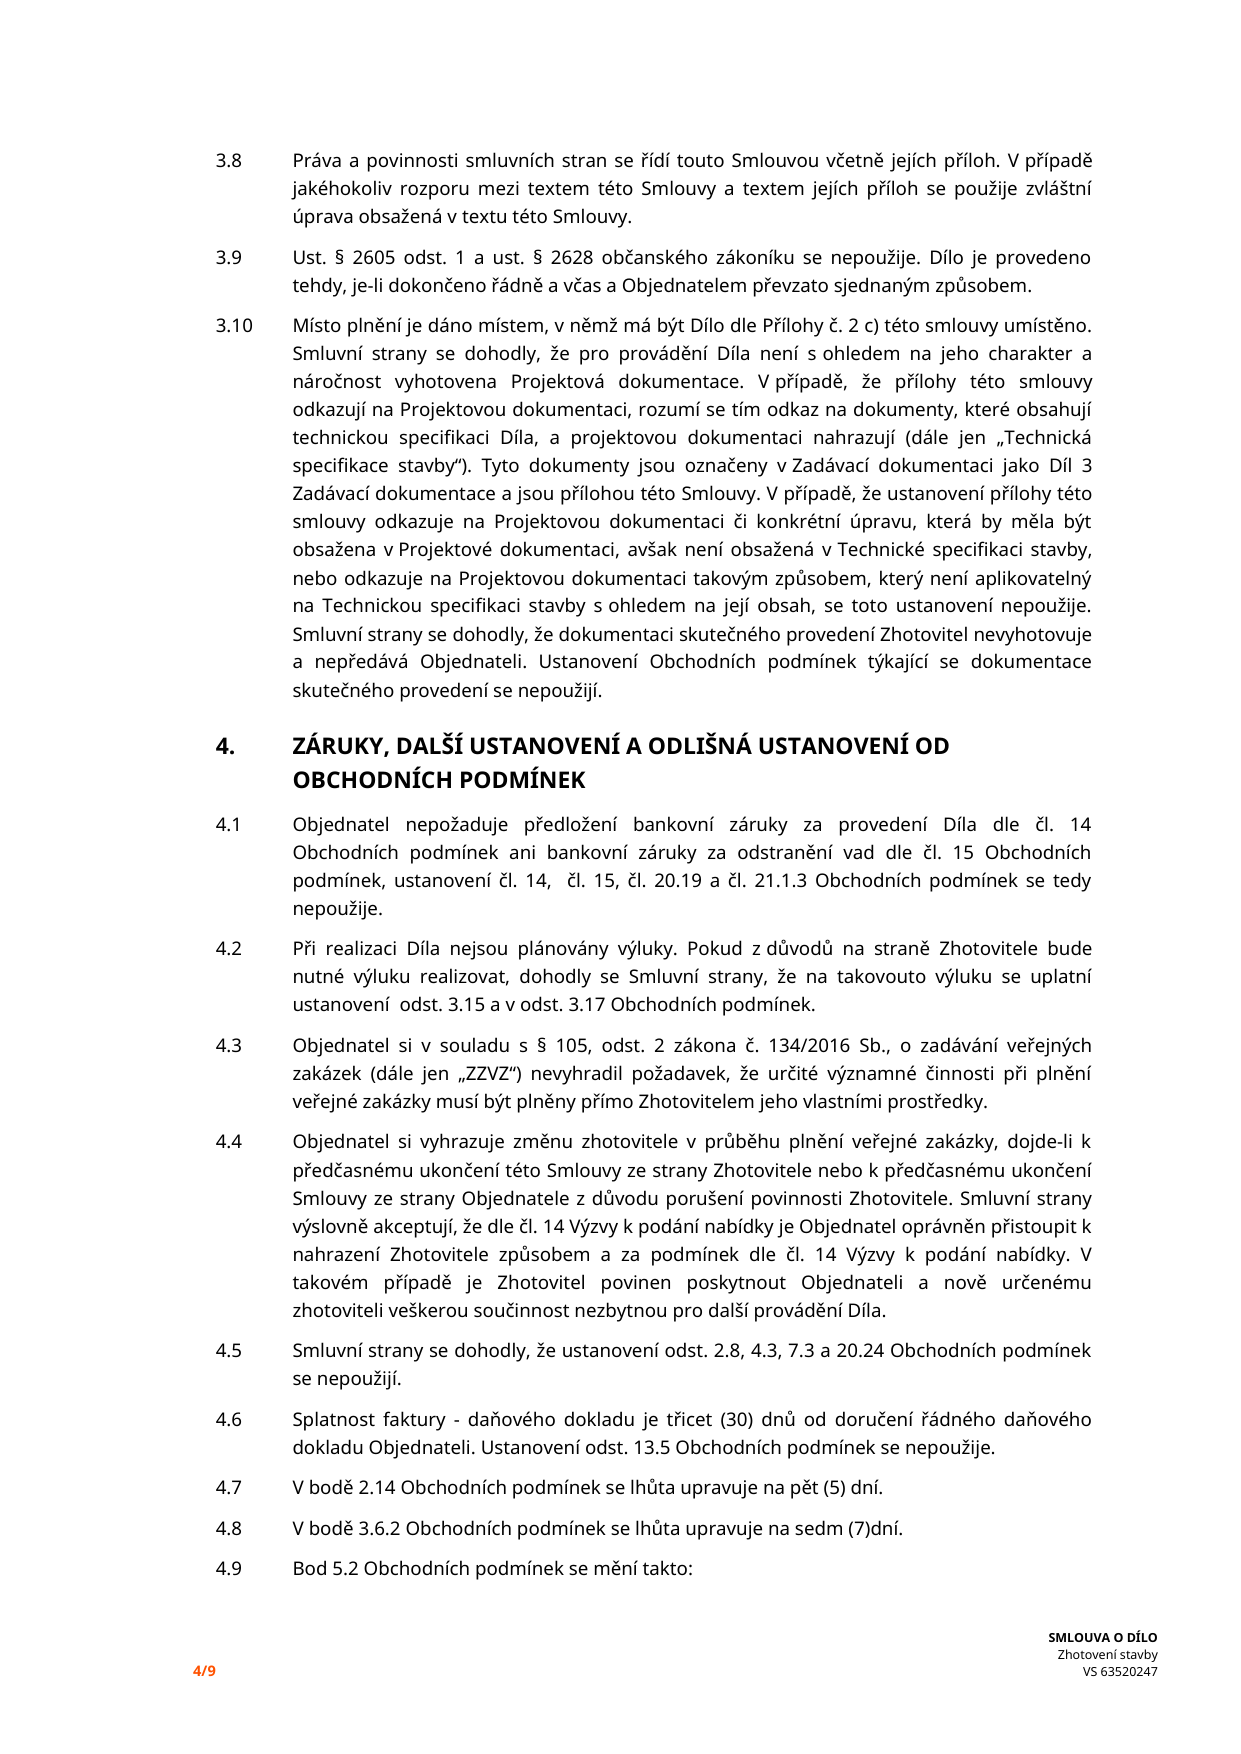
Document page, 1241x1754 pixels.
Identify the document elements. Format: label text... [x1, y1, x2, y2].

text Ust. § 2605 odst. 1 a ust. § 2628 občanského zákoníku se nepoužije. Dílo je provedeno tehdy, je-li dokončeno řádně a včas a Objednatelem převzato sjednaným způsobem. [216, 244, 1093, 298]
text Objednatel nepožaduje předložení bankovní záruky za provedení Díla dle čl. 14 Obchodních podmínek ani bankovní záruky za odstranění vad dle čl. 15 Obchodních podmínek, ustanovení čl. 14, čl. 15, čl. 20.19 a čl. 21.1.3 Obchodních podmínek se tedy nepoužije. [216, 811, 1093, 921]
text Při realizaci Díla nejsou plánovány výluky. Pokud z důvodů na straně Zhotovitele bude nutné výluku realizovat, dohodly se Smluvní strany, že na takovouto výluku se uplatní ustanovení odst. 3.15 a v odst. 3.17 Obchodních podmínek. [216, 936, 1093, 1017]
text Bod 5.2 Obchodních podmínek se mění takto: [216, 1556, 1093, 1581]
text Smluvní strany se dohodly, že ustanovení odst. 2.8, 4.3, 7.3 a 20.24 Obchodních podmínek se nepoužijí. [216, 1337, 1093, 1391]
text Práva a povinnosti smluvních stran se řídí touto Smlouvou včetně jejích příloh. V případě jakéhokoliv rozporu mezi textem této Smlouvy a textem jejích příloh se použije zvláštní úprava obsažená v textu této Smlouvy. [216, 147, 1093, 229]
text ZÁRUKY, DALŠÍ USTANOVENÍ A ODLIŠNÁ USTANOVENÍ OD OBCHODNÍCH PODMÍNEK [216, 730, 1093, 796]
text Objednatel si v souladu s § 105, odst. 2 zákona č. 134/2016 Sb., o zadávání veřejných zakázek (dále jen „ZZVZ“) nevyhradil požadavek, že určité významné činnosti při plnění veřejné zakázky musí být plněny přímo Zhotovitelem jeho vlastními prostředky. [216, 1032, 1093, 1114]
text V bodě 3.6.2 Obchodních podmínek se lhůta upravuje na sedm (7)dní. [216, 1515, 1093, 1541]
text Místo plnění je dáno místem, v němž má být Dílo dle Přílohy č. 2 c) této smlouvy umístěno. Smluvní strany se dohodly, že pro provádění Díla není s ohledem na jeho charakter a náročnost vyhotovena Projektová dokumentace. V případě, že přílohy této smlouvy odkazují na Projektovou dokumentaci, rozumí se tím odkaz na dokumenty, které obsahují technickou specifikaci Díla, a projektovou dokumentaci nahrazují (dále jen „Technická specifikace stavby“). Tyto dokumenty jsou označeny v Zadávací dokumentaci jako Díl 3 Zadávací dokumentace a jsou přílohou této Smlouvy. V případě, že ustanovení přílohy této smlouvy odkazuje na Projektovou dokumentaci či konkrétní úpravu, která by měla být obsažena v Projektové dokumentaci, avšak není obsažená v Technické specifikaci stavby, nebo odkazuje na Projektovou dokumentaci takovým způsobem, který není aplikovatelný na Technickou specifikaci stavby s ohledem na její obsah, se toto ustanovení nepoužije. Smluvní strany se dohodly, že dokumentaci skutečného provedení Zhotovitel nevyhotovuje a nepředává Objednateli. Ustanovení Obchodních podmínek týkající se dokumentace skutečného provedení se nepoužijí. [216, 313, 1093, 702]
text Objednatel si vyhrazuje změnu zhotovitele v průběhu plnění veřejné zakázky, dojde-li k předčasnému ukončení této Smlouvy ze strany Zhotovitele nebo k předčasnému ukončení Smlouvy ze strany Objednatele z důvodu porušení povinnosti Zhotovitele. Smluvní strany výslovně akceptují, že dle čl. 14 Výzvy k podání nabídky je Objednatel oprávněn přistoupit k nahrazení Zhotovitele způsobem a za podmínek dle čl. 14 Výzvy k podání nabídky. V takovém případě je Zhotovitel povinen poskytnout Objednateli a nově určenému zhotoviteli veškerou součinnost nezbytnou pro další provádění Díla. [216, 1129, 1093, 1322]
text V bodě 2.14 Obchodních podmínek se lhůta upravuje na pět (5) dní. [216, 1474, 1093, 1500]
text Splatnost faktury - daňového dokladu je třicet (30) dnů od doručení řádného daňového dokladu Objednateli. Ustanovení odst. 13.5 Obchodních podmínek se nepoužije. [216, 1406, 1093, 1459]
